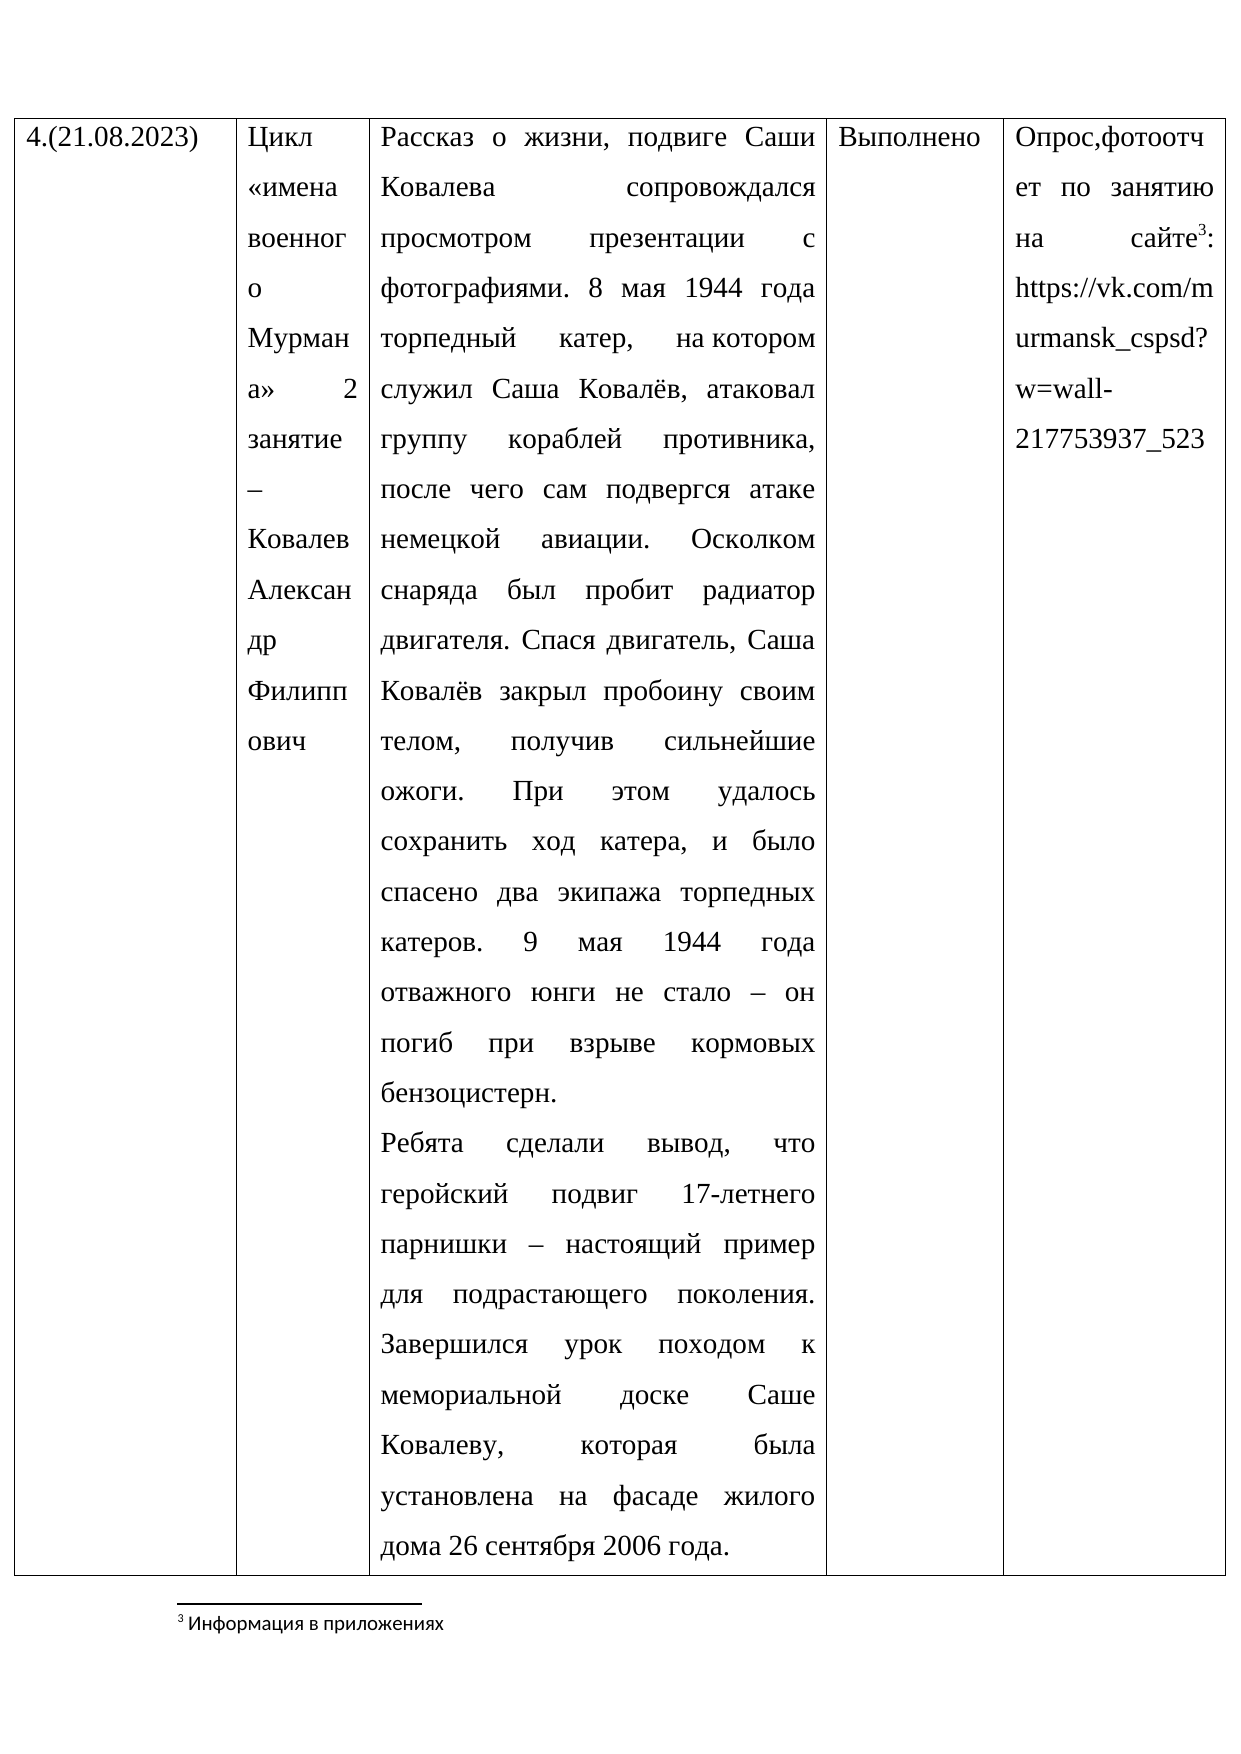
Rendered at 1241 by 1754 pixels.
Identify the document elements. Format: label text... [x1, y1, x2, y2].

table_cell Цикл «имена военного Мурмана» 2 занятие – Ковалев Александр Филиппович [237, 119, 369, 1574]
table_cell Выполнено [827, 119, 1003, 1574]
table_cell Опрос,фотоотчет по занятию на сайте: https://vk.com/murmansk_cspsd?w=wall-217753937_523 [1004, 119, 1225, 1574]
table_cell 4.(21.08.2023) [15, 119, 236, 1574]
table_cell Рассказ о жизни, подвиге Саши Ковалева сопровождался просмотром презентации с фотографиями. 8 мая 1944 года торпедный катер, на котором служил Саша Ковалёв, атаковал группу кораблей противника, после чего сам подвергся атаке немецкой авиации. Осколком снаряда был пробит радиатор двигателя. Спася двигатель, Саша Ковалёв закрыл пробоину своим телом, получив сильнейшие ожоги. При этом удалось сохранить ход катера, и было спасено два экипажа торпедных катеров. 9 мая 1944 года отважного юнги не стало – он погиб при взрыве кормовых бензоцистерн. Ребята сделали вывод, что геройский подвиг 17-летнего парнишки – настоящий пример для подрастающего поколения. Завершился урок походом к мемориальной доске Саше Ковалеву, которая была установлена на фасаде жилого дома 26 сентября 2006 года. [370, 119, 826, 1574]
